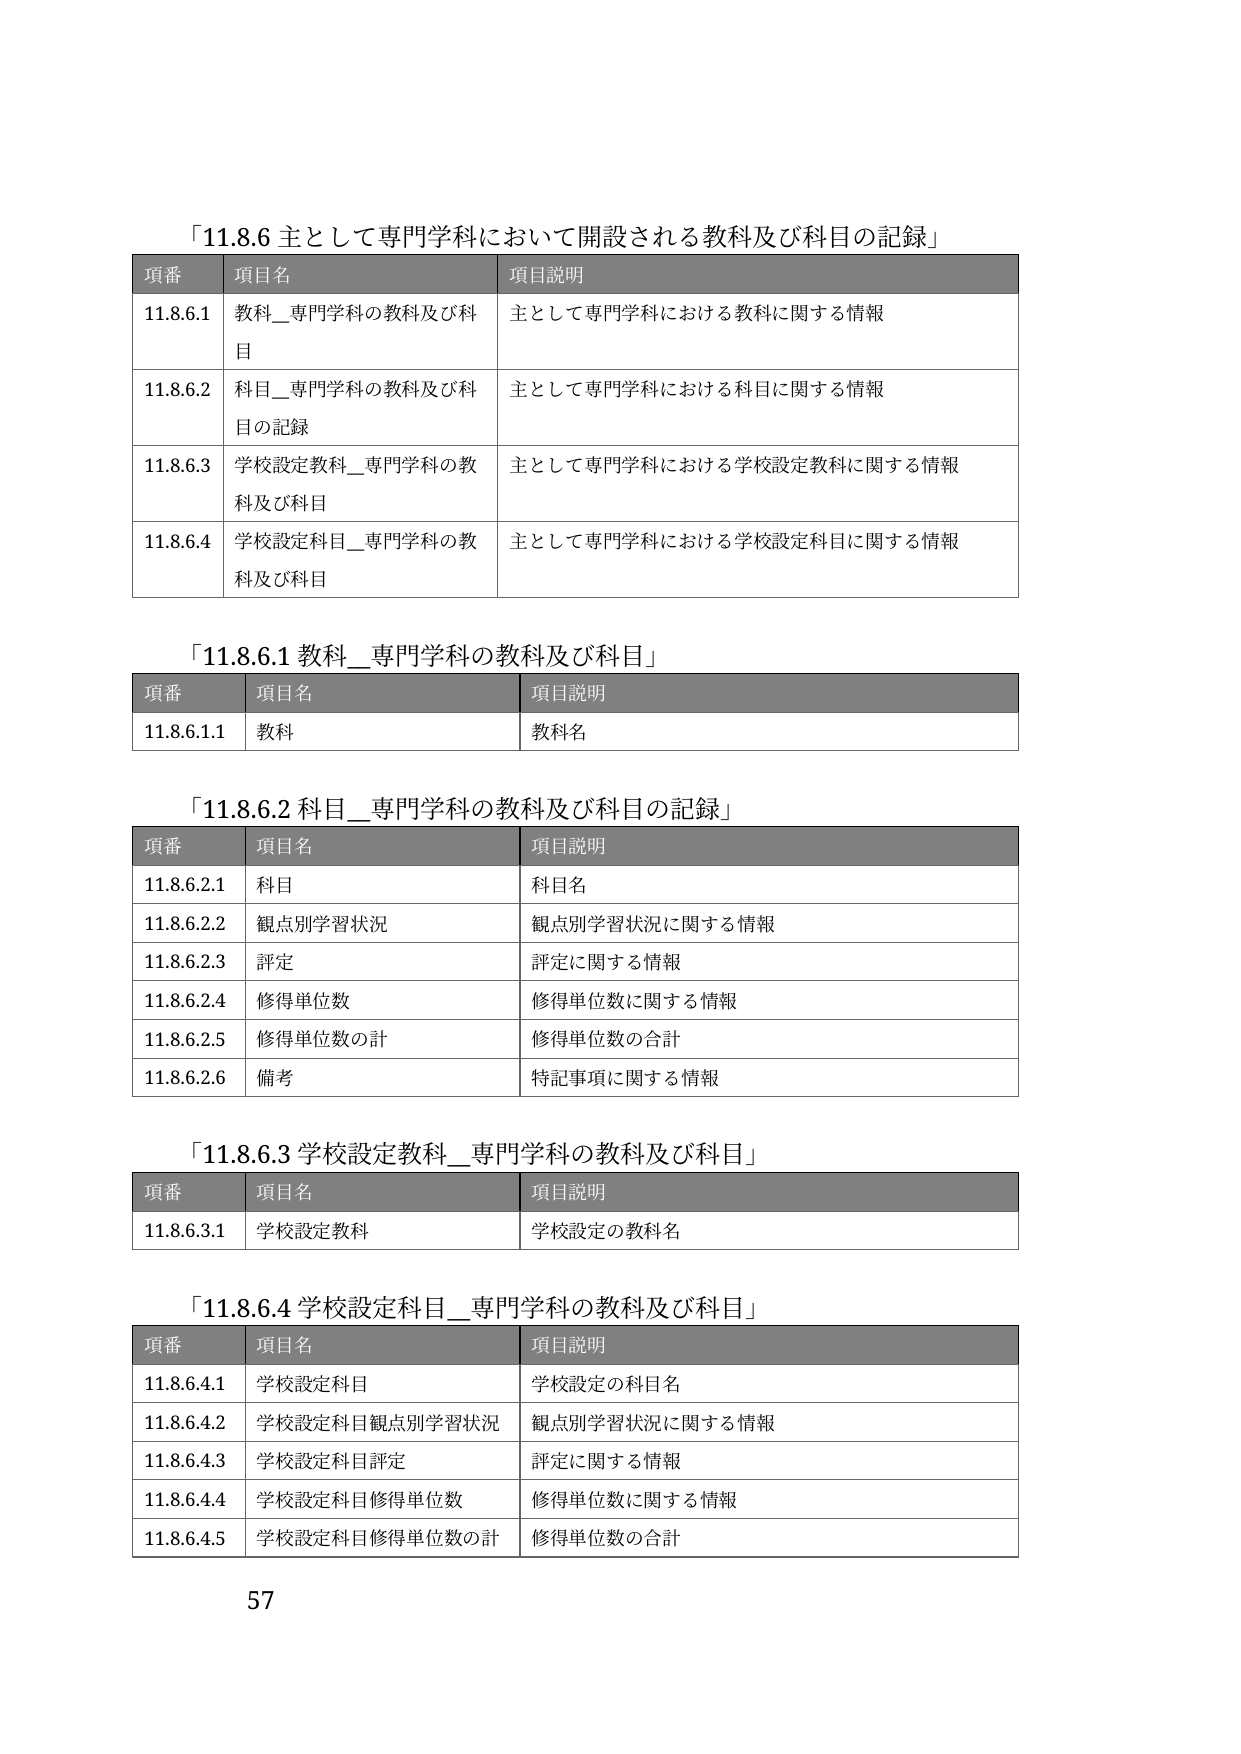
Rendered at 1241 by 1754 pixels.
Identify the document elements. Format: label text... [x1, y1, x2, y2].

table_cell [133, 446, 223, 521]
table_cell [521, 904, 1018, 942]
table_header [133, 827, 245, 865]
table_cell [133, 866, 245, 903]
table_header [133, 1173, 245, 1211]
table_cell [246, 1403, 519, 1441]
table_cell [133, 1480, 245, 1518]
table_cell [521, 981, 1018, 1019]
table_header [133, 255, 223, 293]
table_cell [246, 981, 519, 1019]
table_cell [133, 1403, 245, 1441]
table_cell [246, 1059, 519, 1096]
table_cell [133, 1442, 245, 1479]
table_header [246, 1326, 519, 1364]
text 「11.8.6 主として専門学科において開設される教科及び科目の記録」 [177, 217, 1063, 254]
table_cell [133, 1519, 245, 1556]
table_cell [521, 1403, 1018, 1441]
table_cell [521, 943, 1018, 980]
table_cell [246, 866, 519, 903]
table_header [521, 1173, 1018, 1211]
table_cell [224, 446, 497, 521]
text 「11.8.6.2 科目__専門学科の教科及び科目の記録」 [177, 789, 1063, 826]
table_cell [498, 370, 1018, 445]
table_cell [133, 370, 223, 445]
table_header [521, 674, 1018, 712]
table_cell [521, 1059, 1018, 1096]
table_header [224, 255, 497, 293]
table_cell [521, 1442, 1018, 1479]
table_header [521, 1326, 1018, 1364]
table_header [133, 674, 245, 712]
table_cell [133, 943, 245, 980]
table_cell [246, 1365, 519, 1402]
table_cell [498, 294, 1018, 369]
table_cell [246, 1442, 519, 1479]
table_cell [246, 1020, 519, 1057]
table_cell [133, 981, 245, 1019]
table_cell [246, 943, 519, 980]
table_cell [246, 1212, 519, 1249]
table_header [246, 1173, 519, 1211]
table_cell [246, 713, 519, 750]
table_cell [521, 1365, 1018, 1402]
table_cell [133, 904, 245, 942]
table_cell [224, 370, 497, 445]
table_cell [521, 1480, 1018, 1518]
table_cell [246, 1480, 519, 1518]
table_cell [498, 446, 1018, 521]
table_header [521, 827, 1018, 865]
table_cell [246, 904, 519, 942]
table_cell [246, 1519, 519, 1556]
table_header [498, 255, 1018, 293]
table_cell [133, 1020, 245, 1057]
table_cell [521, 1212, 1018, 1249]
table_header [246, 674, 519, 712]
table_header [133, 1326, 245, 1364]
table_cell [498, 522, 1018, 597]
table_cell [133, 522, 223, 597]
text 「11.8.6.1 教科__専門学科の教科及び科目」 [177, 636, 1063, 673]
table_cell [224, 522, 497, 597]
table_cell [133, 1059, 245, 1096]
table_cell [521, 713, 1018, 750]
text 「11.8.6.4 学校設定科目__専門学科の教科及び科目」 [177, 1288, 1063, 1325]
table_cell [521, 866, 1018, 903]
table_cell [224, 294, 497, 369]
text 「11.8.6.3 学校設定教科__専門学科の教科及び科目」 [177, 1134, 1063, 1172]
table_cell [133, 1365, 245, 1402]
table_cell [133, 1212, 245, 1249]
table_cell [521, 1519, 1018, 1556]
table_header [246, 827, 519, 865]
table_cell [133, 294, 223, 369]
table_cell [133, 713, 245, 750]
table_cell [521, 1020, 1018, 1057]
